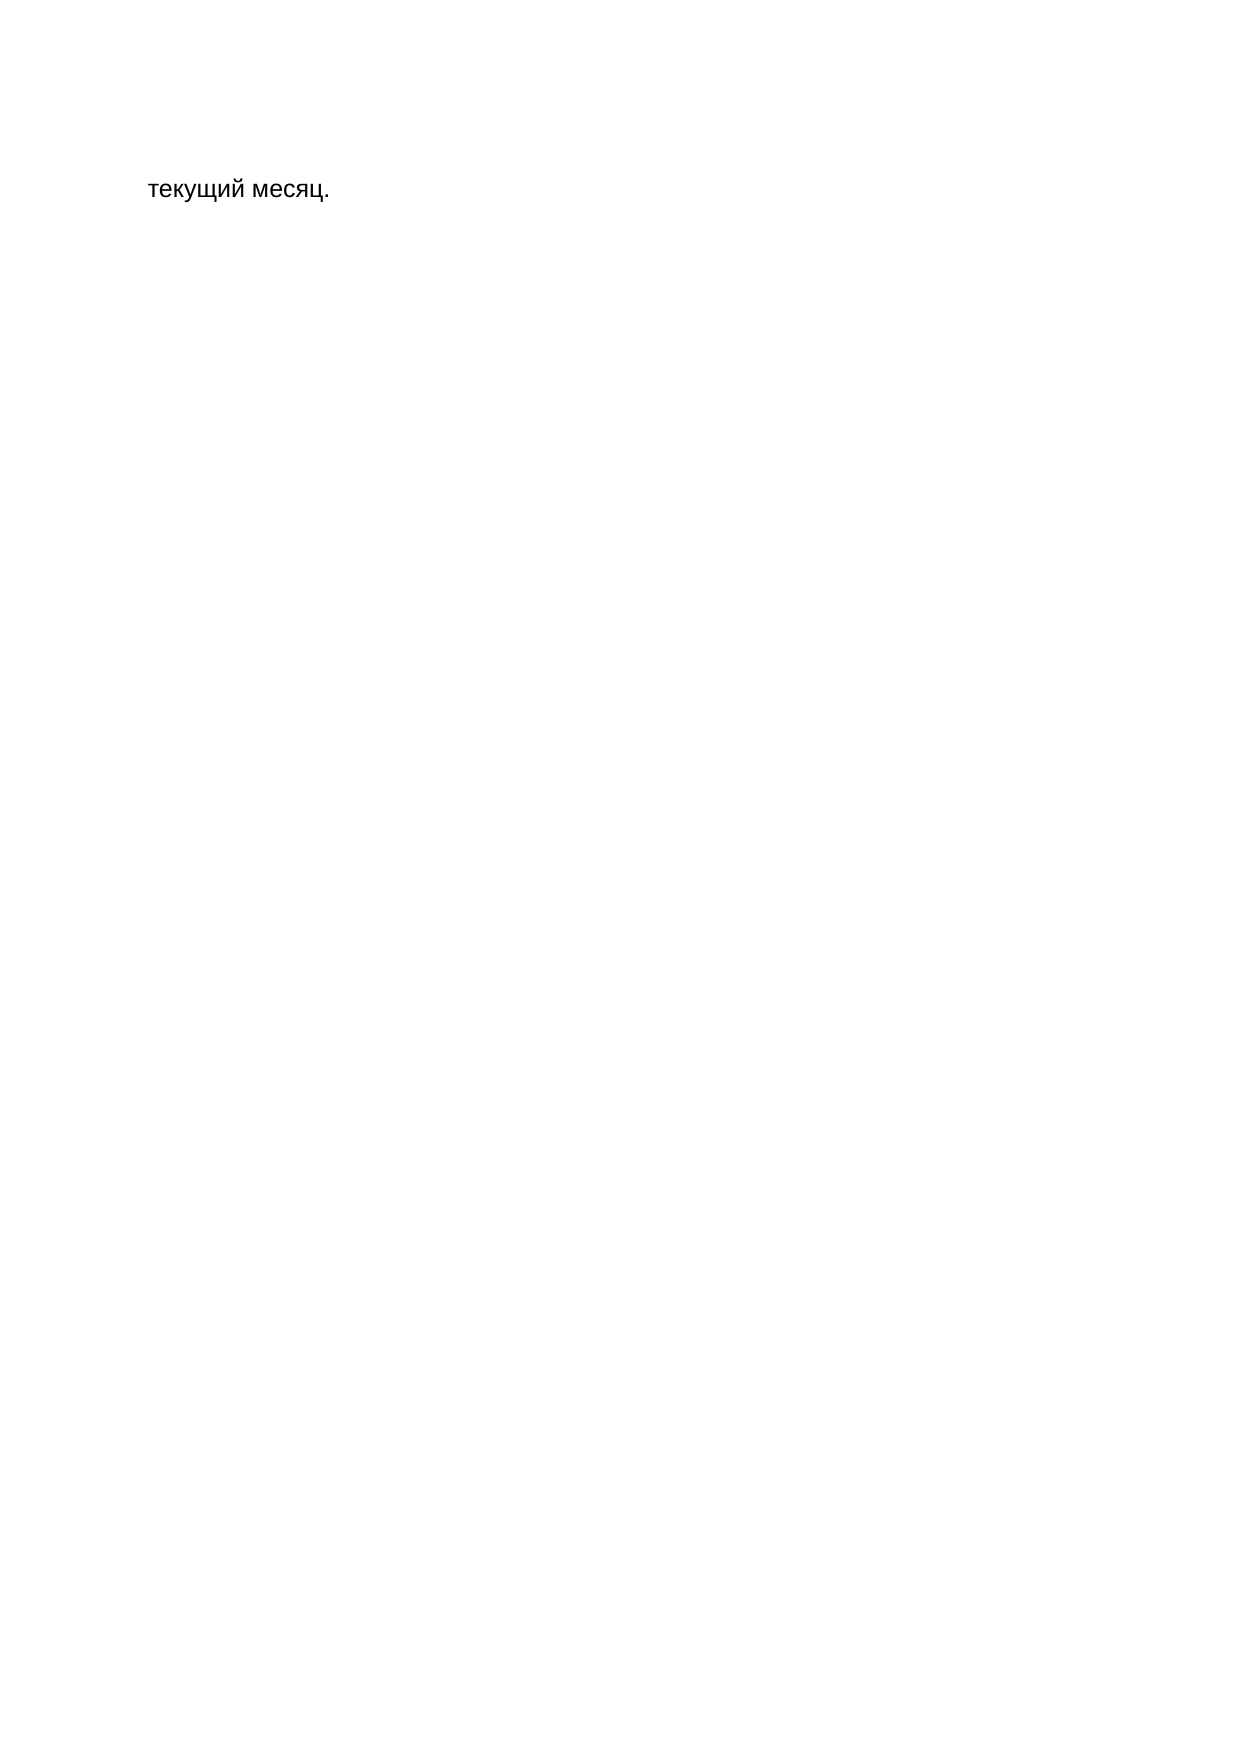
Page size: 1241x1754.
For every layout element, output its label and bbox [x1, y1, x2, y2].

text [148, 174, 1181, 203]
